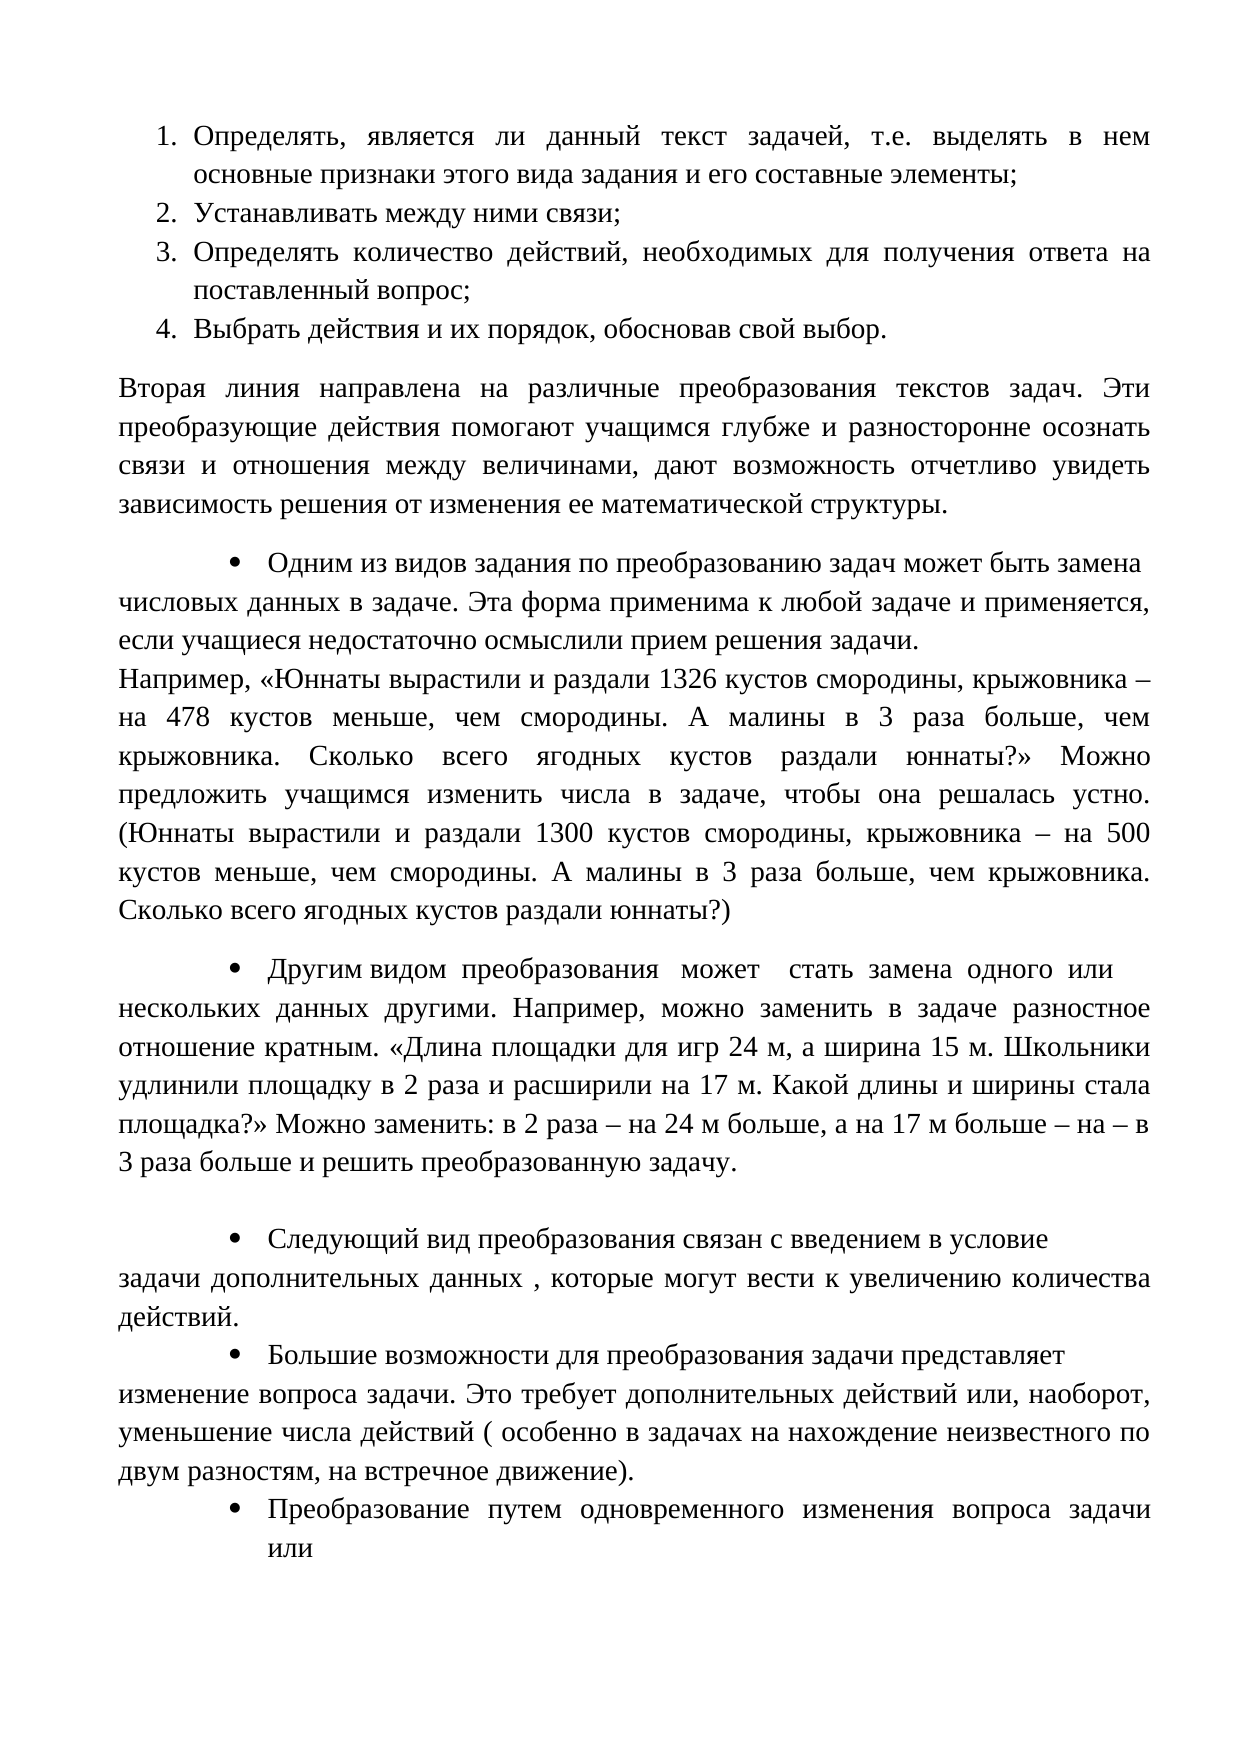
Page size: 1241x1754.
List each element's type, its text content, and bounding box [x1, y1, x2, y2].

text Например, «Юннаты вырастили и раздали 1326 кустов смородины, крыжовника – на 478 кустов меньше, чем смородины. А малины в 3 раза больше, чем крыжовника. Сколько всего ягодных кустов раздали юннаты?» Можно предложить учащимся изменить числа в задаче, чтобы она решалась устно. (Юннаты вырастили и раздали 1300 кустов смородины, крыжовника – на 500 кустов меньше, чем смородины. А малины в 3 раза больше, чем крыжовника. Сколько всего ягодных кустов раздали юннаты?) [118, 661, 1152, 926]
list Другим видом преобразования может стать замена одного или [230, 952, 1152, 985]
list Одним из видов задания по преобразованию задач может быть замена [230, 545, 1152, 579]
text Вторая линия направлена на различные преобразования текстов задач. Эти преобразующие действия помогают учащимся глубже и разносторонне осознать связи и отношения между величинами, дают возможность отчетливо увидеть зависимость решения от изменения ее математической структуры. [118, 370, 1152, 519]
list Устанавливать между ними связи; [156, 195, 1152, 229]
list Следующий вид преобразования связан с введением в условие [230, 1221, 1152, 1255]
text числовых данных в задаче. Эта форма применима к любой задаче и применяется, если учащиеся недостаточно осмыслили прием решения задачи. [118, 584, 1152, 656]
list Преобразование путем одновременного изменения вопроса задачи или [230, 1491, 1152, 1564]
list Большие возможности для преобразования задачи представляет [230, 1337, 1152, 1371]
text изменение вопроса задачи. Это требует дополнительных действий или, наоборот, уменьшение числа действий ( особенно в задачах на нахождение неизвестного по двум разностям, на встречное движение). [118, 1376, 1152, 1486]
list Определять количество действий, необходимых для получения ответа на поставленный вопрос; [156, 234, 1152, 306]
list Выбрать действия и их порядок, обосновав свой выбор. [156, 311, 1152, 344]
text нескольких данных другими. Например, можно заменить в задаче разностное отношение кратным. «Длина площадки для игр 24 м, а ширина 15 м. Школьники удлинили площадку в 2 раза и расширили на 17 м. Какой длины и ширины стала площадка?» Можно заменить: в 2 раза – на 24 м больше, а на 17 м больше – на – в 3 раза больше и решить преобразованную задачу. [118, 990, 1152, 1178]
text задачи дополнительных данных , которые могут вести к увеличению количества действий. [118, 1260, 1152, 1332]
list Определять, является ли данный текст задачей, т.е. выделять в нем основные признаки этого вида задания и его составные элементы; [156, 118, 1152, 190]
